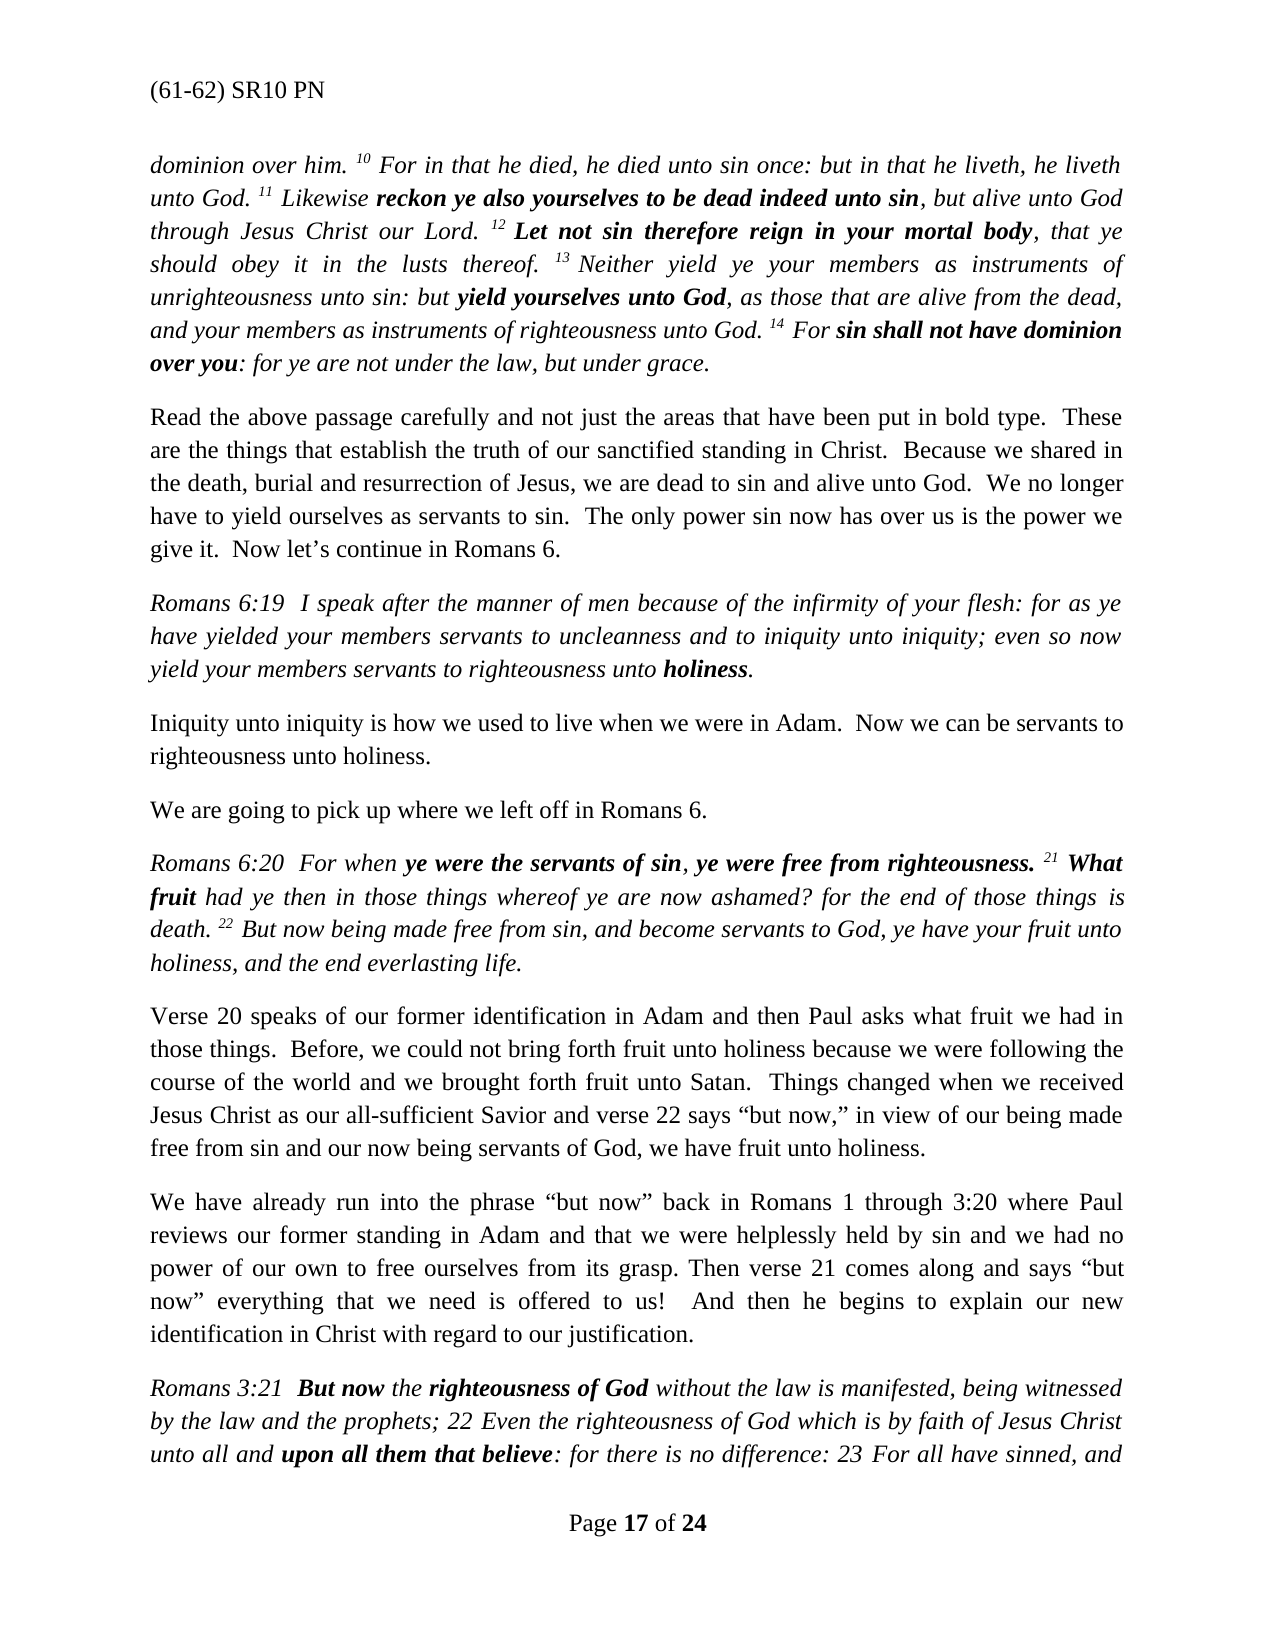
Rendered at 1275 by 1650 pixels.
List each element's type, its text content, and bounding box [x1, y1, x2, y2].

text Romans 6:19 I speak after the manner of men because of the infirmity of your flesh: for as ye have yielded your members servants to uncleanness and to iniquity unto iniquity; even so now yield your members servants to righteousness unto holiness. [150, 588, 1125, 683]
text We are going to pick up where we left off in Romans 6. [150, 795, 1125, 823]
text Read the above passage carefully and not just the areas that have been put in bold type. These are the things that establish the truth of our sanctified standing in Christ. Because we shared in the death, burial and resurrection of Jesus, we are dead to sin and alive unto God. We no longer have to yield ourselves as servants to sin. The only power sin now has over us is the power we give it. Now let’s continue in Romans 6. [150, 402, 1125, 563]
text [150, 1373, 1125, 1468]
text Verse 20 speaks of our former identification in Adam and then Paul asks what fruit we had in those things. Before, we could not bring forth fruit unto holiness because we were following the course of the world and we brought forth fruit unto Satan. Things changed when we received Jesus Christ as our all-sufficient Savior and verse 22 says “but now,” in view of our being made free from sin and our now being servants of God, we have fruit unto holiness. [150, 1001, 1125, 1162]
text We have already run into the phrase “but now” back in Romans 1 through 3:20 where Paul reviews our former standing in Adam and that we were helplessly held by sin and we had no power of our own to free ourselves from its grasp. Then verse 21 comes along and says “but now” everything that we need is offered to us! And then he begins to explain our new identification in Christ with regard to our justification. [150, 1187, 1125, 1348]
text Iniquity unto iniquity is how we used to live when we were in Adam. Now we can be servants to righteousness unto holiness. [150, 708, 1125, 769]
text Romans 6:20 For when ye were the servants of sin, ye were free from righteousness. 21 What fruit had ye then in those things whereof ye are now ashamed? for the end of those things is death. 22 But now being made free from sin, and become servants to God, ye have your fruit unto holiness, and the end everlasting life. [150, 848, 1125, 976]
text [150, 150, 1125, 377]
